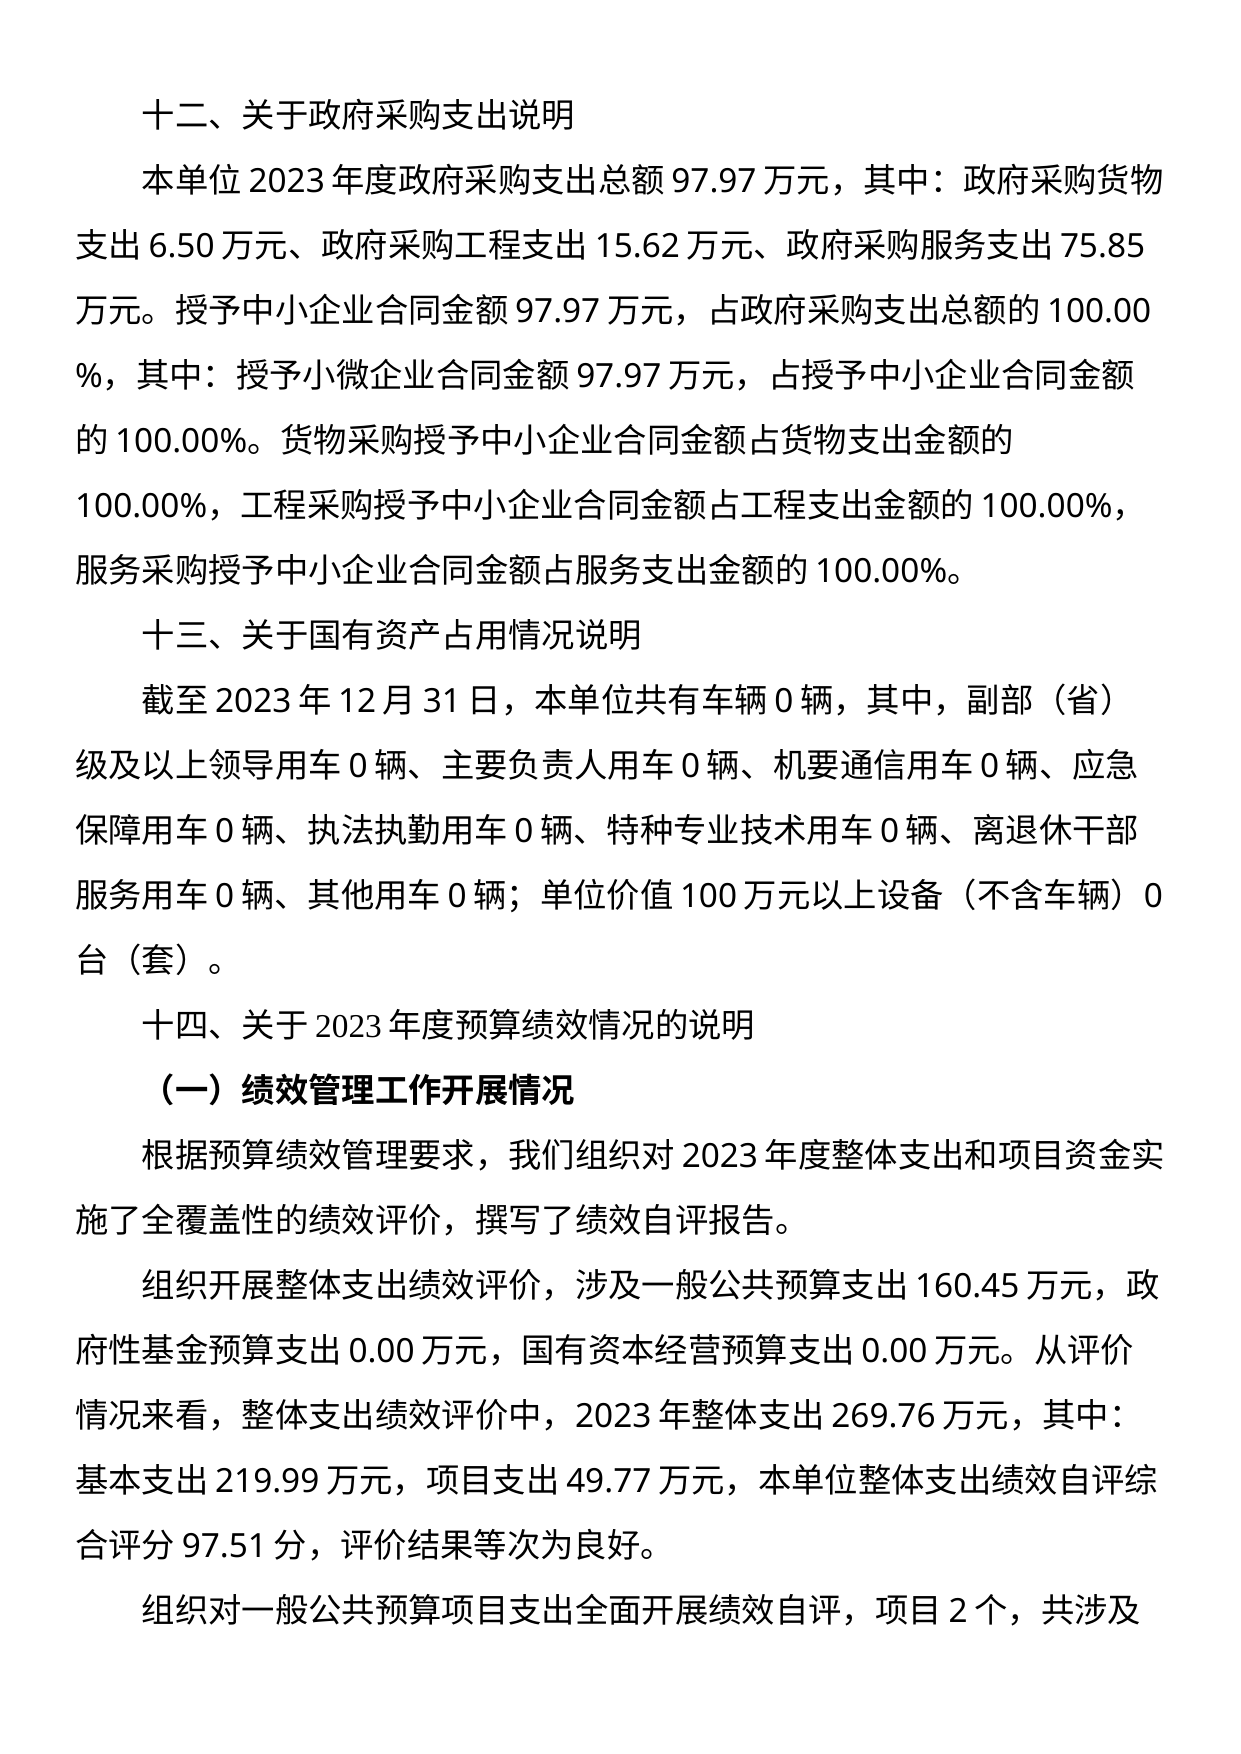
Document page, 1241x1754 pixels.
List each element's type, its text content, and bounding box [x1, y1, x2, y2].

text （一）绩效管理工作开展情况 [75, 1056, 1165, 1121]
text 截至2023年12月31日，本单位共有车辆0辆，其中，副部（省）级及以上领导用车0辆、主要负责人用车0辆、机要通信用车0辆、应急保障用车0辆、执法执勤用车0辆、特种专业技术用车0辆、离退休干部服务用车0辆、其他用车0辆；单位价值100万元以上设备（不含车辆）0台（套）。 [75, 666, 1165, 991]
text 本单位2023年度政府采购支出总额97.97万元，其中：政府采购货物支出6.50万元、政府采购工程支出15.62万元、政府采购服务支出75.85万元。授予中小企业合同金额97.97万元，占政府采购支出总额的100.00 %，其中：授予小微企业合同金额97.97万元，占授予中小企业合同金额的100.00%。货物采购授予中小企业合同金额占货物支出金额的100.00%，工程采购授予中小企业合同金额占工程支出金额的100.00%，服务采购授予中小企业合同金额占服务支出金额的100.00%。 [75, 146, 1165, 601]
text 十三、关于国有资产占用情况说明 [75, 601, 1165, 666]
text 根据预算绩效管理要求，我们组织对2023年度整体支出和项目资金实施了全覆盖性的绩效评价，撰写了绩效自评报告。 [75, 1121, 1165, 1251]
text 十四、关于2023年度预算绩效情况的说明 [75, 991, 1165, 1056]
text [75, 1576, 1165, 1641]
text 十二、关于政府采购支出说明 [75, 81, 1165, 146]
text 组织开展整体支出绩效评价，涉及一般公共预算支出160.45万元，政府性基金预算支出0.00万元，国有资本经营预算支出0.00万元。从评价情况来看，整体支出绩效评价中，2023年整体支出269.76万元，其中：基本支出219.99万元，项目支出49.77万元，本单位整体支出绩效自评综合评分97.51分，评价结果等次为良好。 [75, 1251, 1165, 1576]
